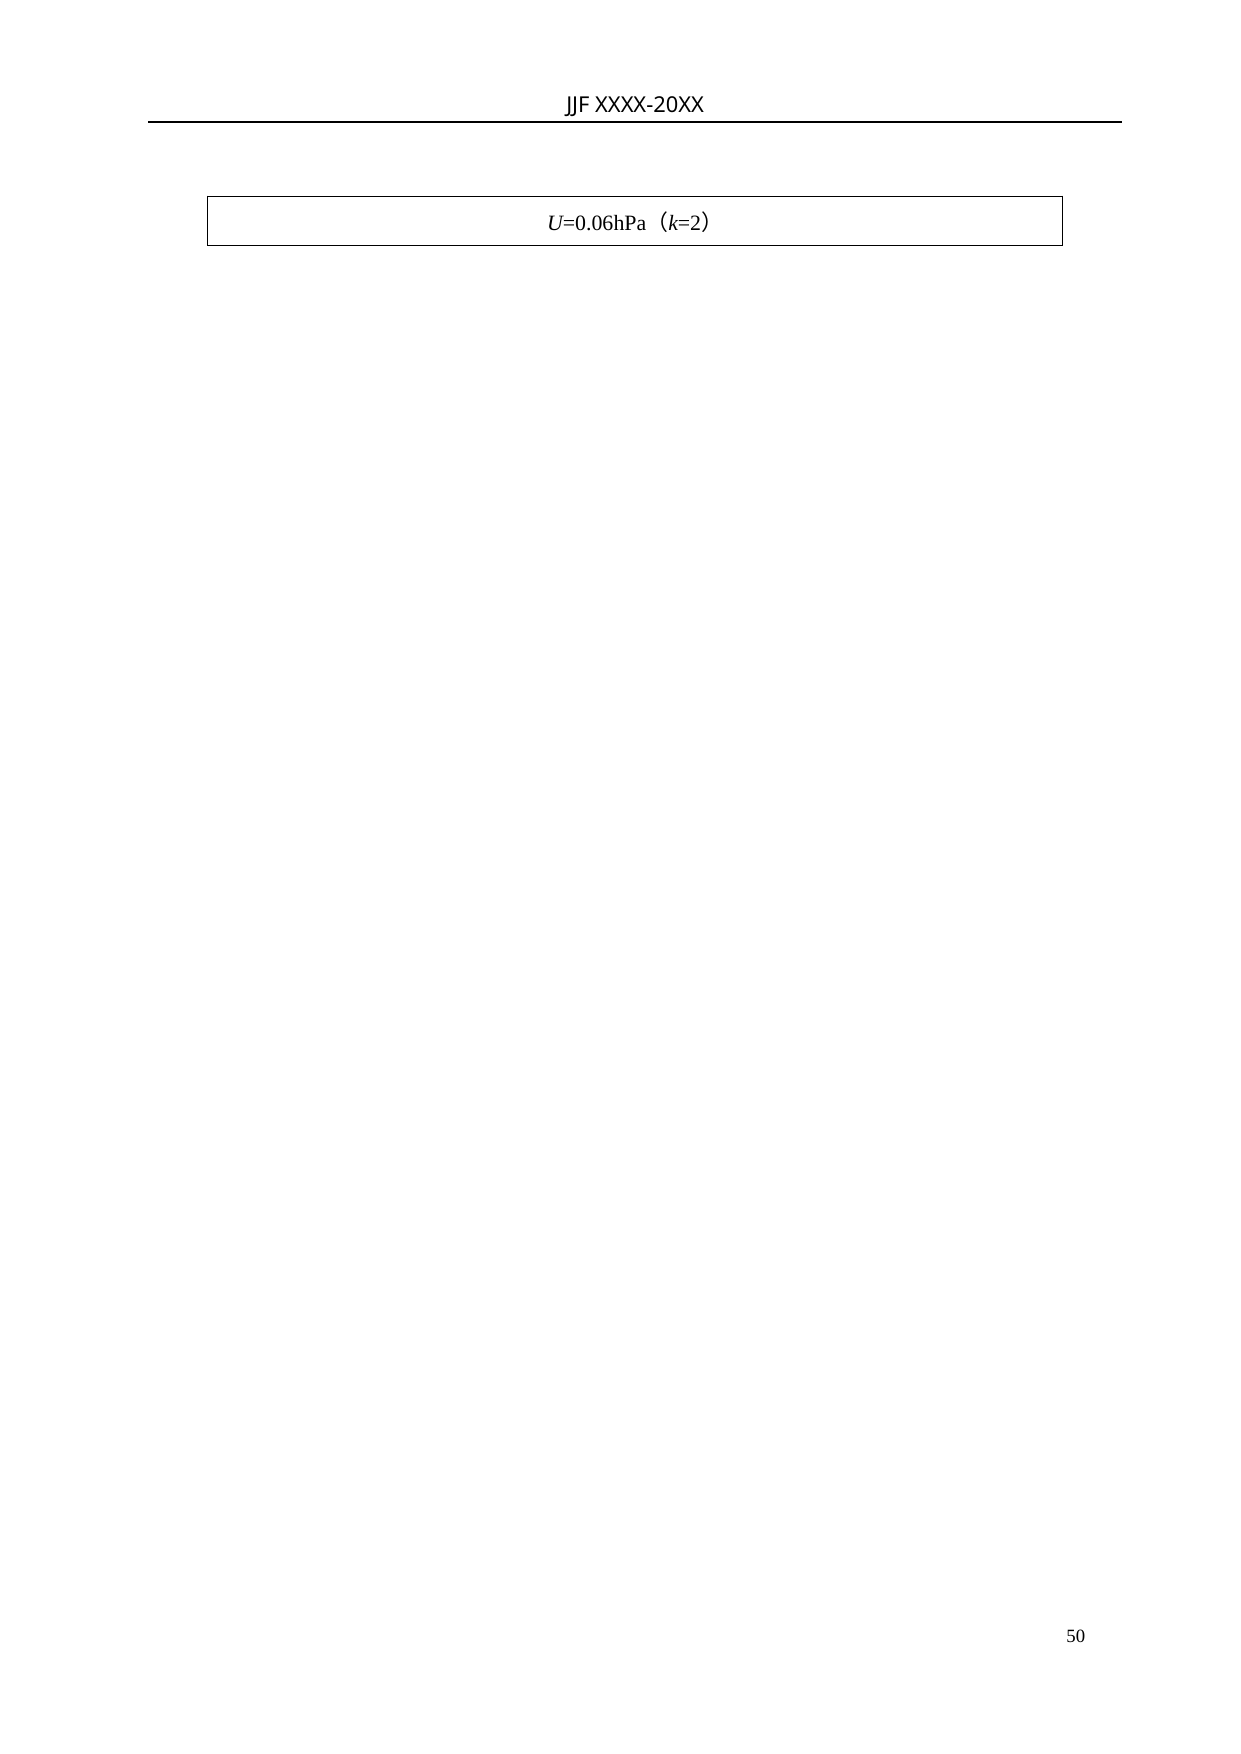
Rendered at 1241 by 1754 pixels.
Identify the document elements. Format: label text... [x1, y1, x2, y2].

table_cell U=0.06hPa（k=2） [208, 197, 1062, 245]
